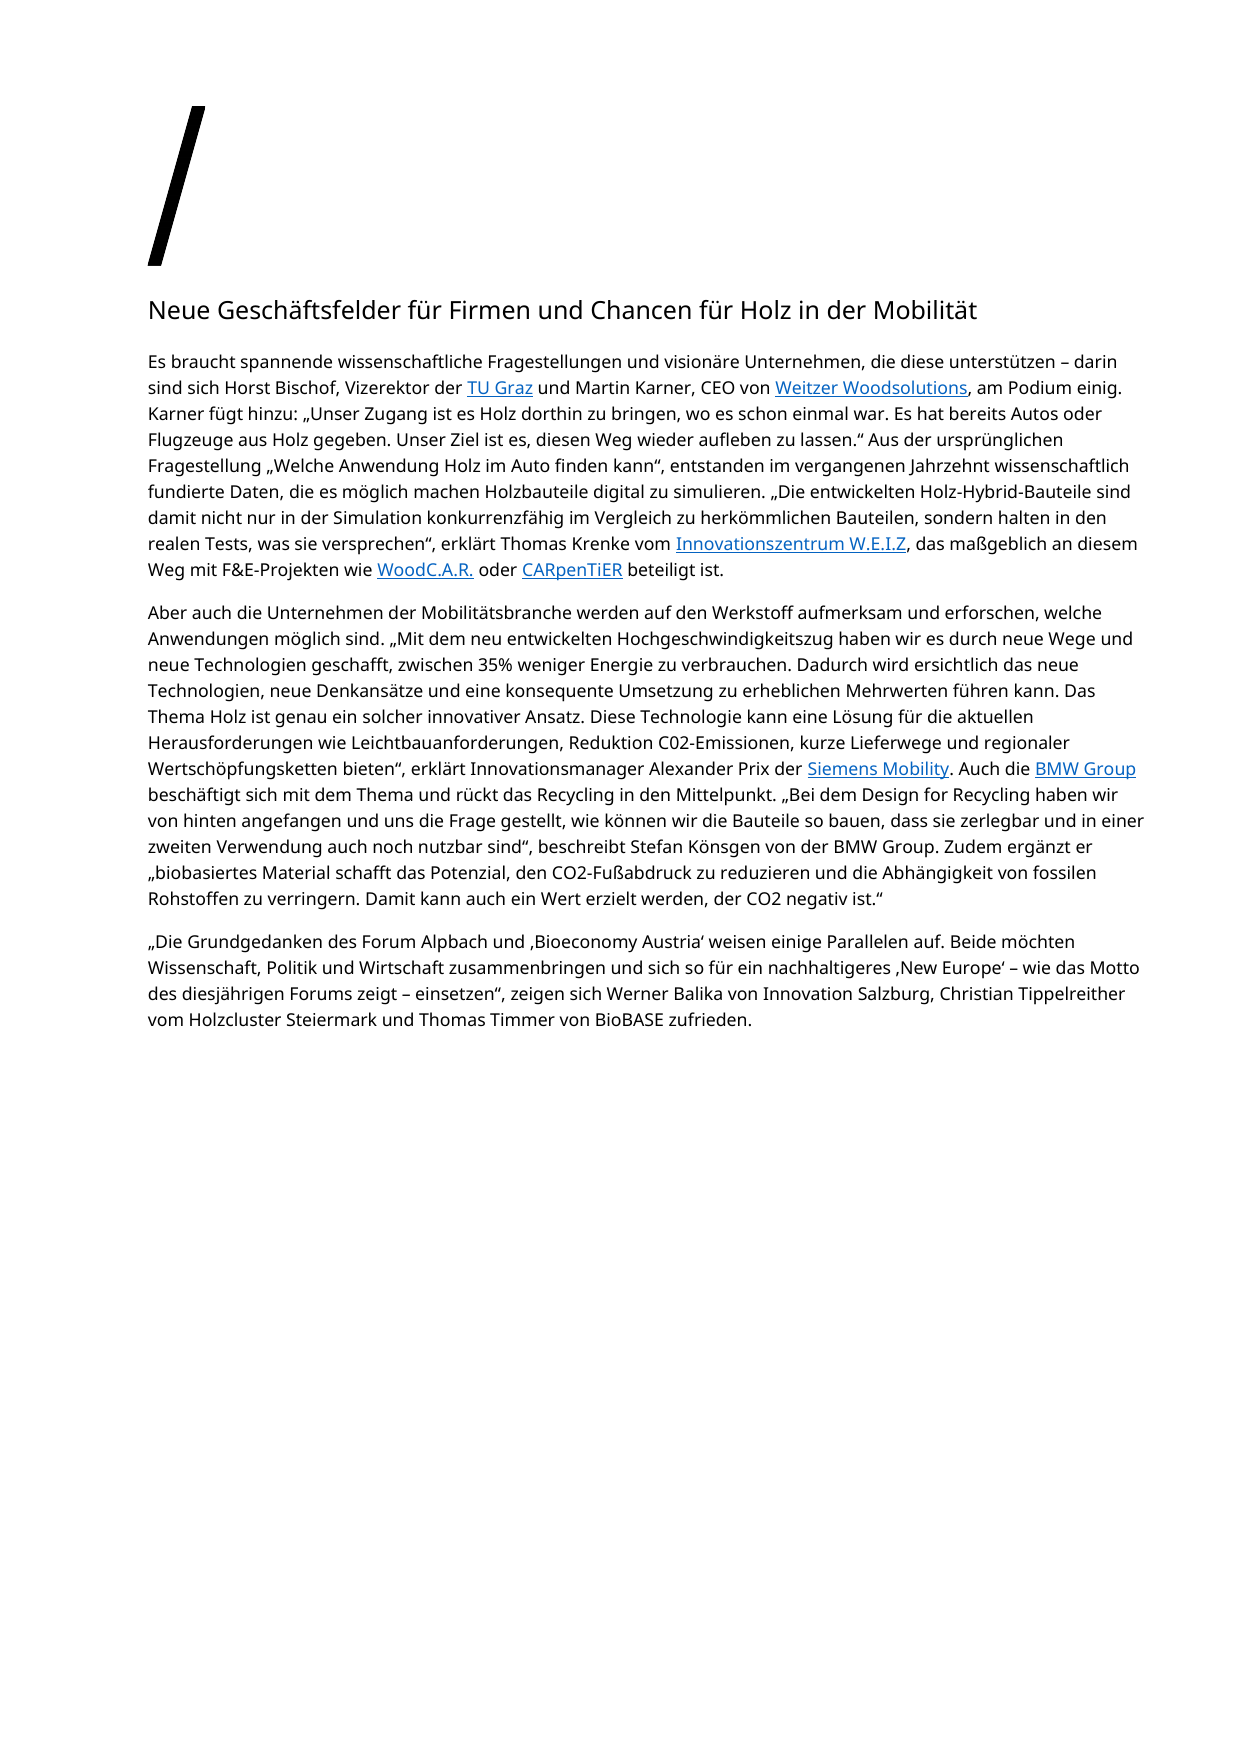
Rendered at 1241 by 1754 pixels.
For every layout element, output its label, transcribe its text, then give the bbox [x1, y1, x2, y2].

text Es braucht spannende wissenschaftliche Fragestellungen und visionäre Unternehmen, die diese unterstützen – darin sind sich Horst Bischof, Vizerektor der TU Graz und Martin Karner, CEO von Weitzer Woodsolutions, am Podium einig. Karner fügt hinzu: „Unser Zugang ist es Holz dorthin zu bringen, wo es schon einmal war. Es hat bereits Autos oder Flugzeuge aus Holz gegeben. Unser Ziel ist es, diesen Weg wieder aufleben zu lassen.“ Aus der ursprünglichen Fragestellung „Welche Anwendung Holz im Auto finden kann“, entstanden im vergangenen Jahrzehnt wissenschaftlich fundierte Daten, die es möglich machen Holzbauteile digital zu simulieren. „Die entwickelten Holz-Hybrid-Bauteile sind damit nicht nur in der Simulation konkurrenzfähig im Vergleich zu herkömmlichen Bauteilen, sondern halten in den realen Tests, was sie versprechen“, erklärt Thomas Krenke vom Innovationszentrum W.E.I.Z, das maßgeblich an diesem Weg mit F&E-Projekten wie WoodC.A.R. oder CARpenTiER beteiligt ist. [148, 349, 1152, 582]
text Aber auch die Unternehmen der Mobilitätsbranche werden auf den Werkstoff aufmerksam und erforschen, welche Anwendungen möglich sind. „Mit dem neu entwickelten Hochgeschwindigkeitszug haben wir es durch neue Wege und neue Technologien geschafft, zwischen 35% weniger Energie zu verbrauchen. Dadurch wird ersichtlich das neue Technologien, neue Denkansätze und eine konsequente Umsetzung zu erheblichen Mehrwerten führen kann. Das Thema Holz ist genau ein solcher innovativer Ansatz. Diese Technologie kann eine Lösung für die aktuellen Herausforderungen wie Leichtbauanforderungen, Reduktion C02-Emissionen, kurze Lieferwege und regionaler Wertschöpfungsketten bieten“, erklärt Innovationsmanager Alexander Prix der Siemens Mobility. Auch die BMW Group beschäftigt sich mit dem Thema und rückt das Recycling in den Mittelpunkt. „Bei dem Design for Recycling haben wir von hinten angefangen und uns die Frage gestellt, wie können wir die Bauteile so bauen, dass sie zerlegbar und in einer zweiten Verwendung auch noch nutzbar sind“, beschreibt Stefan Könsgen von der BMW Group. Zudem ergänzt er „biobasiertes Material schafft das Potenzial, den CO2-Fußabdruck zu reduzieren und die Abhängigkeit von fossilen Rohstoffen zu verringern. Damit kann auch ein Wert erzielt werden, der CO2 negativ ist.“ [148, 600, 1152, 911]
text „Die Grundgedanken des Forum Alpbach und ‚Bioeconomy Austria‘ weisen einige Parallelen auf. Beide möchten Wissenschaft, Politik und Wirtschaft zusammenbringen und sich so für ein nachhaltigeres ‚New Europe‘ – wie das Motto des diesjährigen Forums zeigt – einsetzen“, zeigen sich Werner Balika von Innovation Salzburg, Christian Tippelreither vom Holzcluster Steiermark und Thomas Timmer von BioBASE zufrieden. [148, 929, 1152, 1032]
picture [147, 106, 206, 266]
subtitle Neue Geschäftsfelder für Firmen und Chancen für Holz in der Mobilität [148, 293, 1152, 327]
